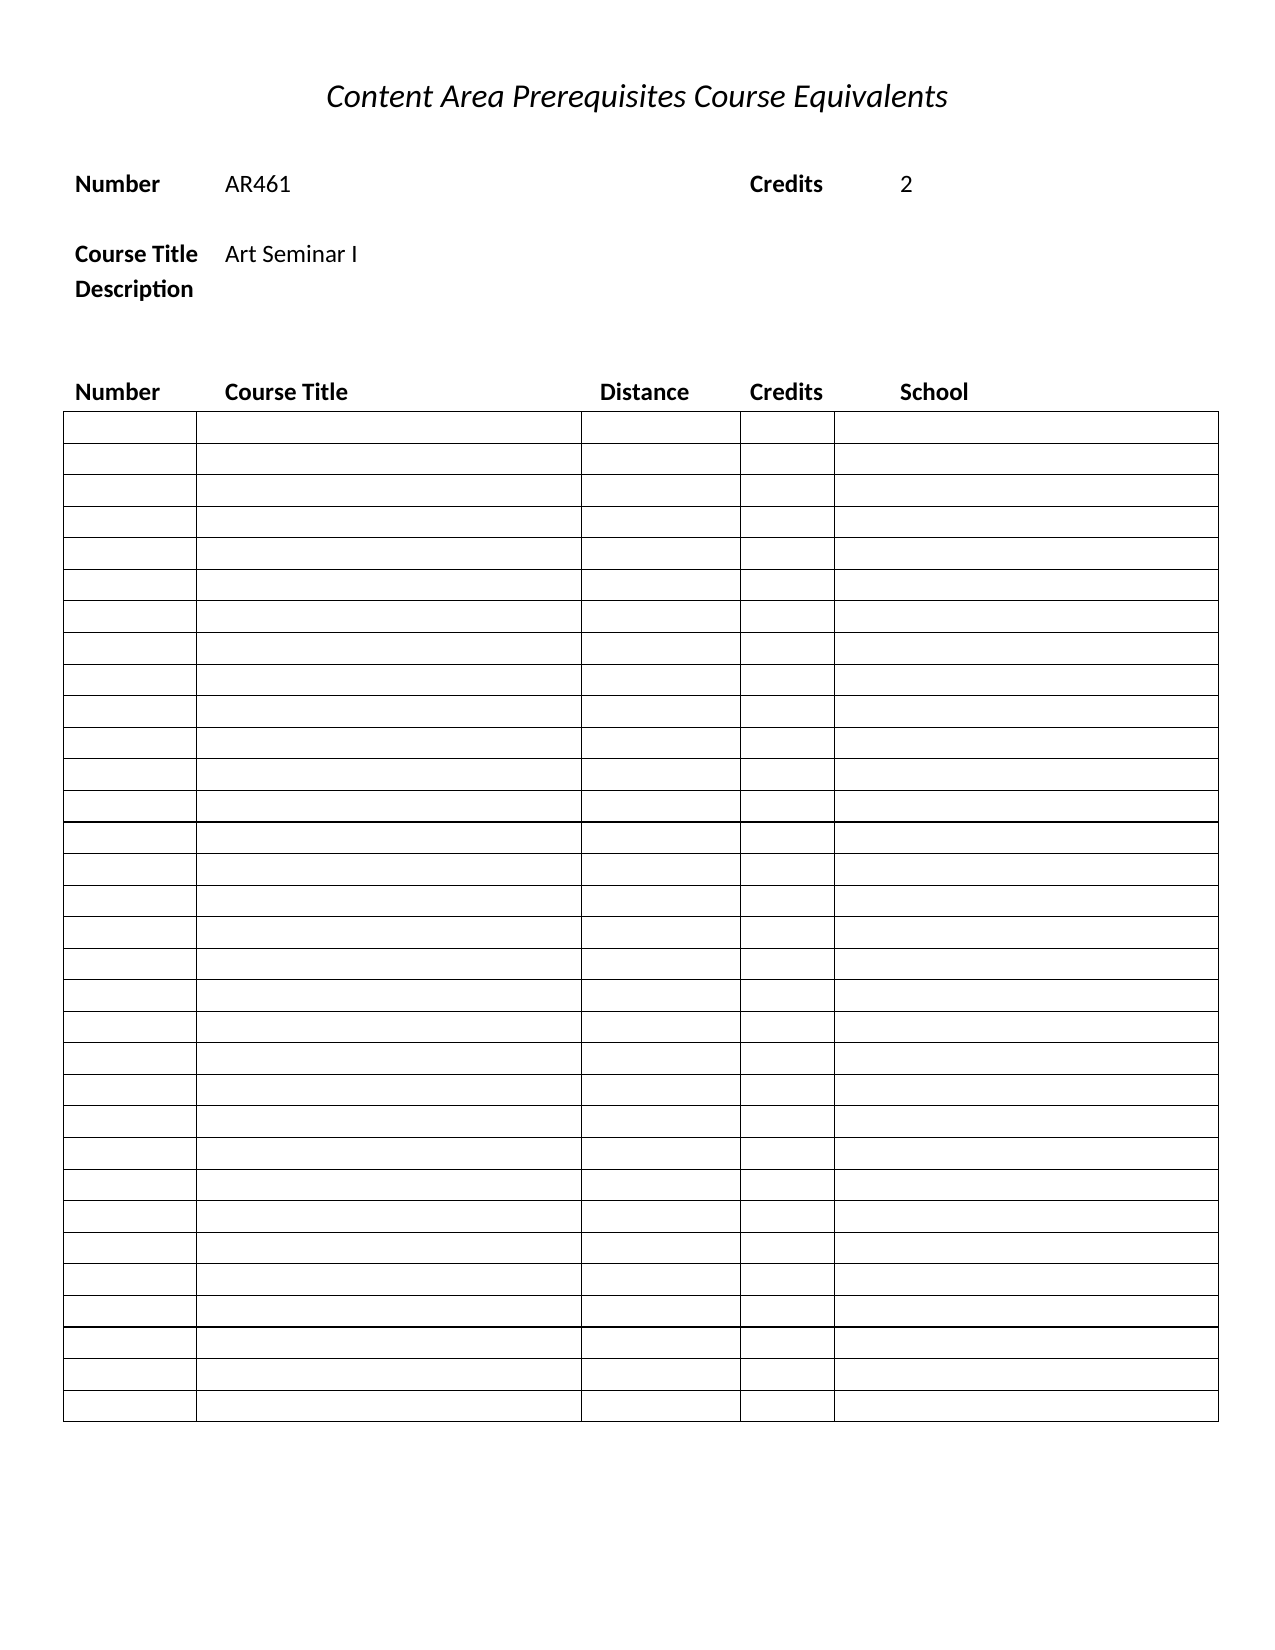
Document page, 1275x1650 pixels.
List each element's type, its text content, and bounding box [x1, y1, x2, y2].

table_cell [64, 1012, 196, 1042]
table_cell [582, 1264, 740, 1295]
table_header [835, 412, 1218, 443]
table_cell [64, 475, 196, 506]
table_cell [197, 1106, 581, 1137]
table_cell [197, 1075, 581, 1105]
table_cell [197, 1138, 581, 1168]
table_cell [741, 633, 834, 663]
table_cell [741, 601, 834, 632]
table_cell [835, 1043, 1218, 1074]
table_cell [64, 601, 196, 632]
table_cell [741, 538, 834, 569]
table_cell [197, 601, 581, 632]
table_cell [197, 823, 581, 853]
table_cell [741, 728, 834, 758]
table_cell [197, 759, 581, 790]
table_cell [741, 1391, 834, 1421]
table_cell [835, 886, 1218, 916]
table_cell [741, 917, 834, 948]
table_cell [197, 538, 581, 569]
table_cell [197, 854, 581, 884]
table_cell [197, 475, 581, 506]
table_cell [835, 917, 1218, 948]
table_cell [741, 1328, 834, 1358]
table_cell [741, 823, 834, 853]
table_cell [741, 980, 834, 1011]
table_cell [741, 1296, 834, 1326]
table_cell [741, 886, 834, 916]
table_cell [741, 570, 834, 600]
table_cell [741, 696, 834, 727]
table_cell [582, 980, 740, 1011]
table_cell [64, 1359, 196, 1389]
table_cell [197, 1043, 581, 1074]
table_cell [835, 1391, 1218, 1421]
table_cell [582, 696, 740, 727]
table_cell [64, 1328, 196, 1358]
table_cell [835, 538, 1218, 569]
table_cell [835, 1264, 1218, 1295]
table_cell [582, 1296, 740, 1326]
table_cell [197, 1201, 581, 1232]
table_cell [197, 665, 581, 695]
table_cell [835, 601, 1218, 632]
table_cell [582, 475, 740, 506]
table_cell [835, 696, 1218, 727]
table_cell [582, 1043, 740, 1074]
table_cell [582, 633, 740, 663]
text Course Title Art Seminar I [75, 238, 1200, 269]
table_cell [741, 1170, 834, 1200]
table_cell [582, 1201, 740, 1232]
table_cell [64, 1043, 196, 1074]
table_cell [64, 823, 196, 853]
table_cell [835, 1075, 1218, 1105]
table_cell [582, 1075, 740, 1105]
table_cell [64, 886, 196, 916]
table_header [582, 412, 740, 443]
table_cell [741, 1012, 834, 1042]
table_cell [64, 1138, 196, 1168]
table_cell [582, 665, 740, 695]
table_cell [197, 1359, 581, 1389]
table_cell [582, 1138, 740, 1168]
table_cell [741, 665, 834, 695]
table_cell [835, 475, 1218, 506]
table_cell [64, 570, 196, 600]
table_cell [835, 823, 1218, 853]
table_cell [582, 917, 740, 948]
table_cell [582, 1328, 740, 1358]
table_cell [197, 917, 581, 948]
table_cell [835, 759, 1218, 790]
table_cell [197, 1328, 581, 1358]
table_cell [64, 728, 196, 758]
table_cell [835, 1201, 1218, 1232]
table_cell [835, 854, 1218, 884]
table_cell [197, 633, 581, 663]
table_cell [64, 444, 196, 474]
table_cell [741, 1201, 834, 1232]
table_cell [197, 507, 581, 537]
table_cell [582, 1012, 740, 1042]
table_cell [741, 1075, 834, 1105]
table_cell [582, 949, 740, 979]
table_cell [64, 917, 196, 948]
table_cell [64, 980, 196, 1011]
table_cell [835, 570, 1218, 600]
table_cell [835, 633, 1218, 663]
table_cell [197, 444, 581, 474]
table_cell [835, 949, 1218, 979]
table_cell [835, 1138, 1218, 1168]
table_cell [835, 444, 1218, 474]
table_cell [741, 507, 834, 537]
table_cell [64, 1170, 196, 1200]
table_cell [582, 1359, 740, 1389]
table_header [741, 412, 834, 443]
table_cell [582, 1106, 740, 1137]
table_cell [741, 759, 834, 790]
table_cell [741, 1106, 834, 1137]
table_cell [741, 791, 834, 821]
table_cell [64, 1264, 196, 1295]
table_cell [582, 1233, 740, 1263]
table_cell [64, 1075, 196, 1105]
table_cell [835, 507, 1218, 537]
text Description [75, 273, 1200, 304]
table_cell [741, 949, 834, 979]
table_cell [835, 1328, 1218, 1358]
table_cell [582, 444, 740, 474]
table_cell [835, 1233, 1218, 1263]
table_cell [64, 1233, 196, 1263]
table_cell [64, 507, 196, 537]
table_cell [64, 1201, 196, 1232]
table_cell [197, 1296, 581, 1326]
table_cell [835, 980, 1218, 1011]
table_cell [741, 1138, 834, 1168]
table_cell [64, 791, 196, 821]
table_cell [582, 791, 740, 821]
table_cell [197, 949, 581, 979]
table_cell [197, 696, 581, 727]
table_header [197, 412, 581, 443]
table_cell [835, 665, 1218, 695]
table_cell [582, 759, 740, 790]
table_cell [64, 759, 196, 790]
table_cell [582, 1391, 740, 1421]
table_cell [582, 601, 740, 632]
table_cell [197, 1391, 581, 1421]
table_cell [197, 570, 581, 600]
table_cell [741, 1264, 834, 1295]
table_cell [582, 854, 740, 884]
table_cell [835, 791, 1218, 821]
table_cell [741, 475, 834, 506]
table_cell [741, 1359, 834, 1389]
text Number Course Title Distance Credits School [75, 376, 1200, 407]
table_cell [64, 854, 196, 884]
table_cell [741, 854, 834, 884]
table_cell [197, 1170, 581, 1200]
table_cell [64, 665, 196, 695]
table_cell [197, 1012, 581, 1042]
table_cell [835, 1359, 1218, 1389]
table_cell [197, 1264, 581, 1295]
table_cell [64, 1391, 196, 1421]
table_cell [64, 1296, 196, 1326]
table_header [64, 412, 196, 443]
table_cell [197, 980, 581, 1011]
table_cell [582, 507, 740, 537]
table_cell [582, 823, 740, 853]
table_cell [741, 1043, 834, 1074]
table_cell [582, 728, 740, 758]
table_cell [741, 1233, 834, 1263]
table_cell [741, 444, 834, 474]
table_cell [64, 538, 196, 569]
text Content Area Prerequisites Course Equivalents [75, 75, 1200, 116]
table_cell [197, 1233, 581, 1263]
table_cell [197, 791, 581, 821]
table_cell [582, 886, 740, 916]
table_cell [582, 538, 740, 569]
table_cell [582, 1170, 740, 1200]
table_cell [835, 1106, 1218, 1137]
text Number AR461 Credits 2 [75, 168, 1200, 199]
table_cell [64, 633, 196, 663]
table_cell [582, 570, 740, 600]
table_cell [64, 696, 196, 727]
table_cell [64, 949, 196, 979]
table_cell [835, 728, 1218, 758]
table_cell [835, 1012, 1218, 1042]
table_cell [64, 1106, 196, 1137]
table_cell [835, 1296, 1218, 1326]
table_cell [835, 1170, 1218, 1200]
table_cell [197, 886, 581, 916]
table_cell [197, 728, 581, 758]
